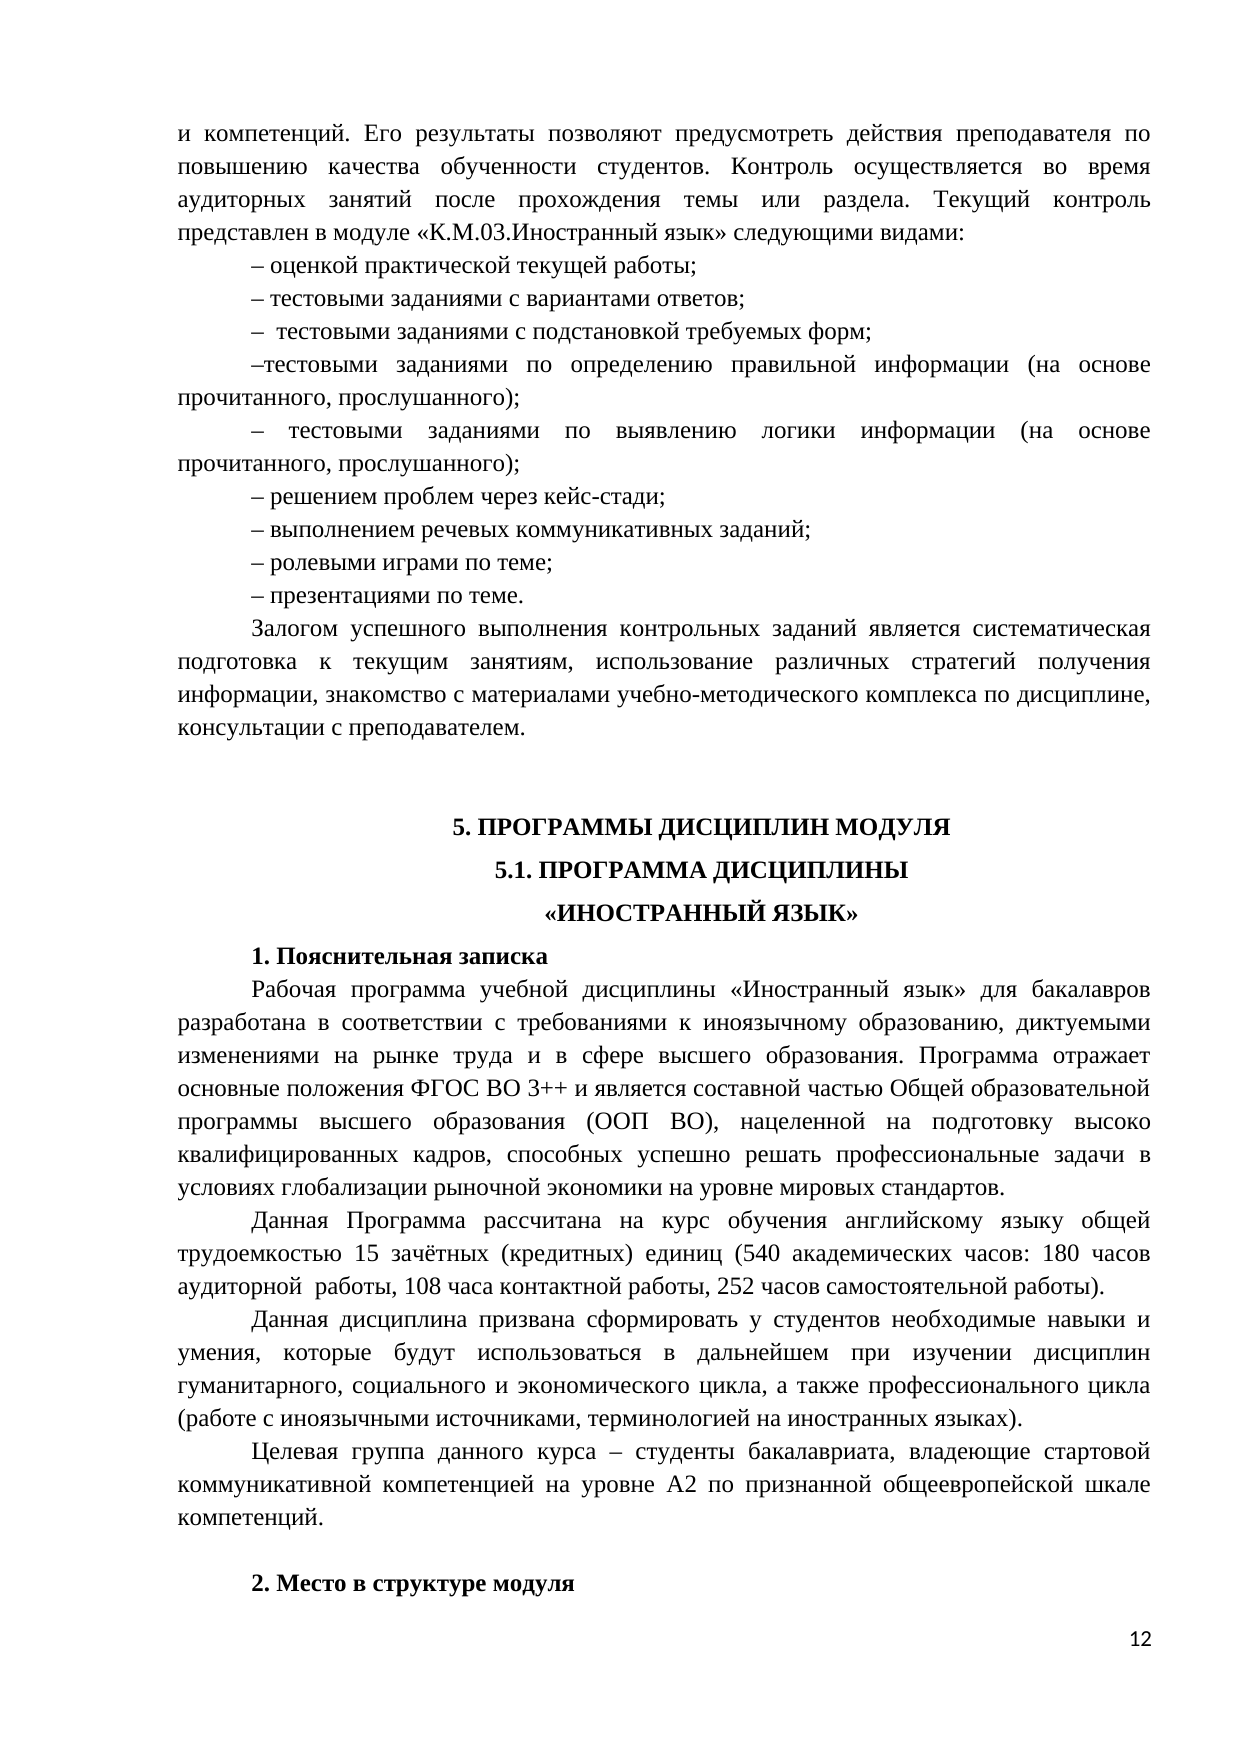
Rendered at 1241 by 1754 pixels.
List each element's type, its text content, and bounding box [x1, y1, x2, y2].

text – тестовыми заданиями по выявлению логики информации (на основе прочитанного, прослушанного); [177, 415, 1152, 477]
text 2. Место в структуре модуля [177, 1568, 1152, 1597]
text 5.1. ПРОГРАММА ДИСЦИПЛИНЫ [177, 855, 1152, 883]
text Целевая группа данного курса – студенты бакалавриата, владеющие стартовой коммуникативной компетенцией на уровне А2 по признанной общеевропейской шкале компетенций. [177, 1436, 1152, 1531]
text Залогом успешного выполнения контрольных заданий является систематическая подготовка к текущим занятиям, использование различных стратегий получения информации, знакомство с материалами учебно-методического комплекса по дисциплине, консультации с преподавателем. [177, 613, 1152, 741]
text 5. ПРОГРАММЫ ДИСЦИПЛИН МОДУЛЯ [177, 812, 1152, 840]
text – тестовыми заданиями с вариантами ответов; [177, 283, 1152, 312]
text Рабочая программа учебной дисциплины «Иностранный язык» для бакалавров разработана в соответствии с требованиями к иноязычному образованию, диктуемыми изменениями на рынке труда и в сфере высшего образования. Программа отражает основные положения ФГОС ВО 3++ и является составной частью Общей образовательной программы высшего образования (ООП ВО), нацеленной на подготовку высоко квалифицированных кадров, способных успешно решать профессиональные задачи в условиях глобализации рыночной экономики на уровне мировых стандартов. [177, 974, 1152, 1201]
text – решением проблем через кейс-стади; [177, 481, 1152, 510]
text – тестовыми заданиями с подстановкой требуемых форм; [177, 316, 1152, 345]
text Данная Программа рассчитана на курс обучения английскому языку общей трудоемкостью 15 зачётных (кредитных) единиц (540 академических часов: 180 часов аудиторной работы, 108 часа контактной работы, 252 часов самостоятельной работы). [177, 1205, 1152, 1300]
text – ролевыми играми по теме; [177, 547, 1152, 576]
text –тестовыми заданиями по определению правильной информации (на основе прочитанного, прослушанного); [177, 349, 1152, 411]
text – оценкой практической текущей работы; [177, 250, 1152, 279]
text «Иностранный язык» [177, 898, 1152, 927]
text – презентациями по теме. [177, 580, 1152, 609]
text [177, 118, 1152, 246]
text 1. Пояснительная записка [177, 941, 1152, 970]
text – выполнением речевых коммуникативных заданий; [177, 514, 1152, 543]
text Данная дисциплина призвана сформировать у студентов необходимые навыки и умения, которые будут использоваться в дальнейшем при изучении дисциплин гуманитарного, социального и экономического цикла, а также профессионального цикла (работе с иноязычными источниками, терминологией на иностранных языках). [177, 1304, 1152, 1432]
